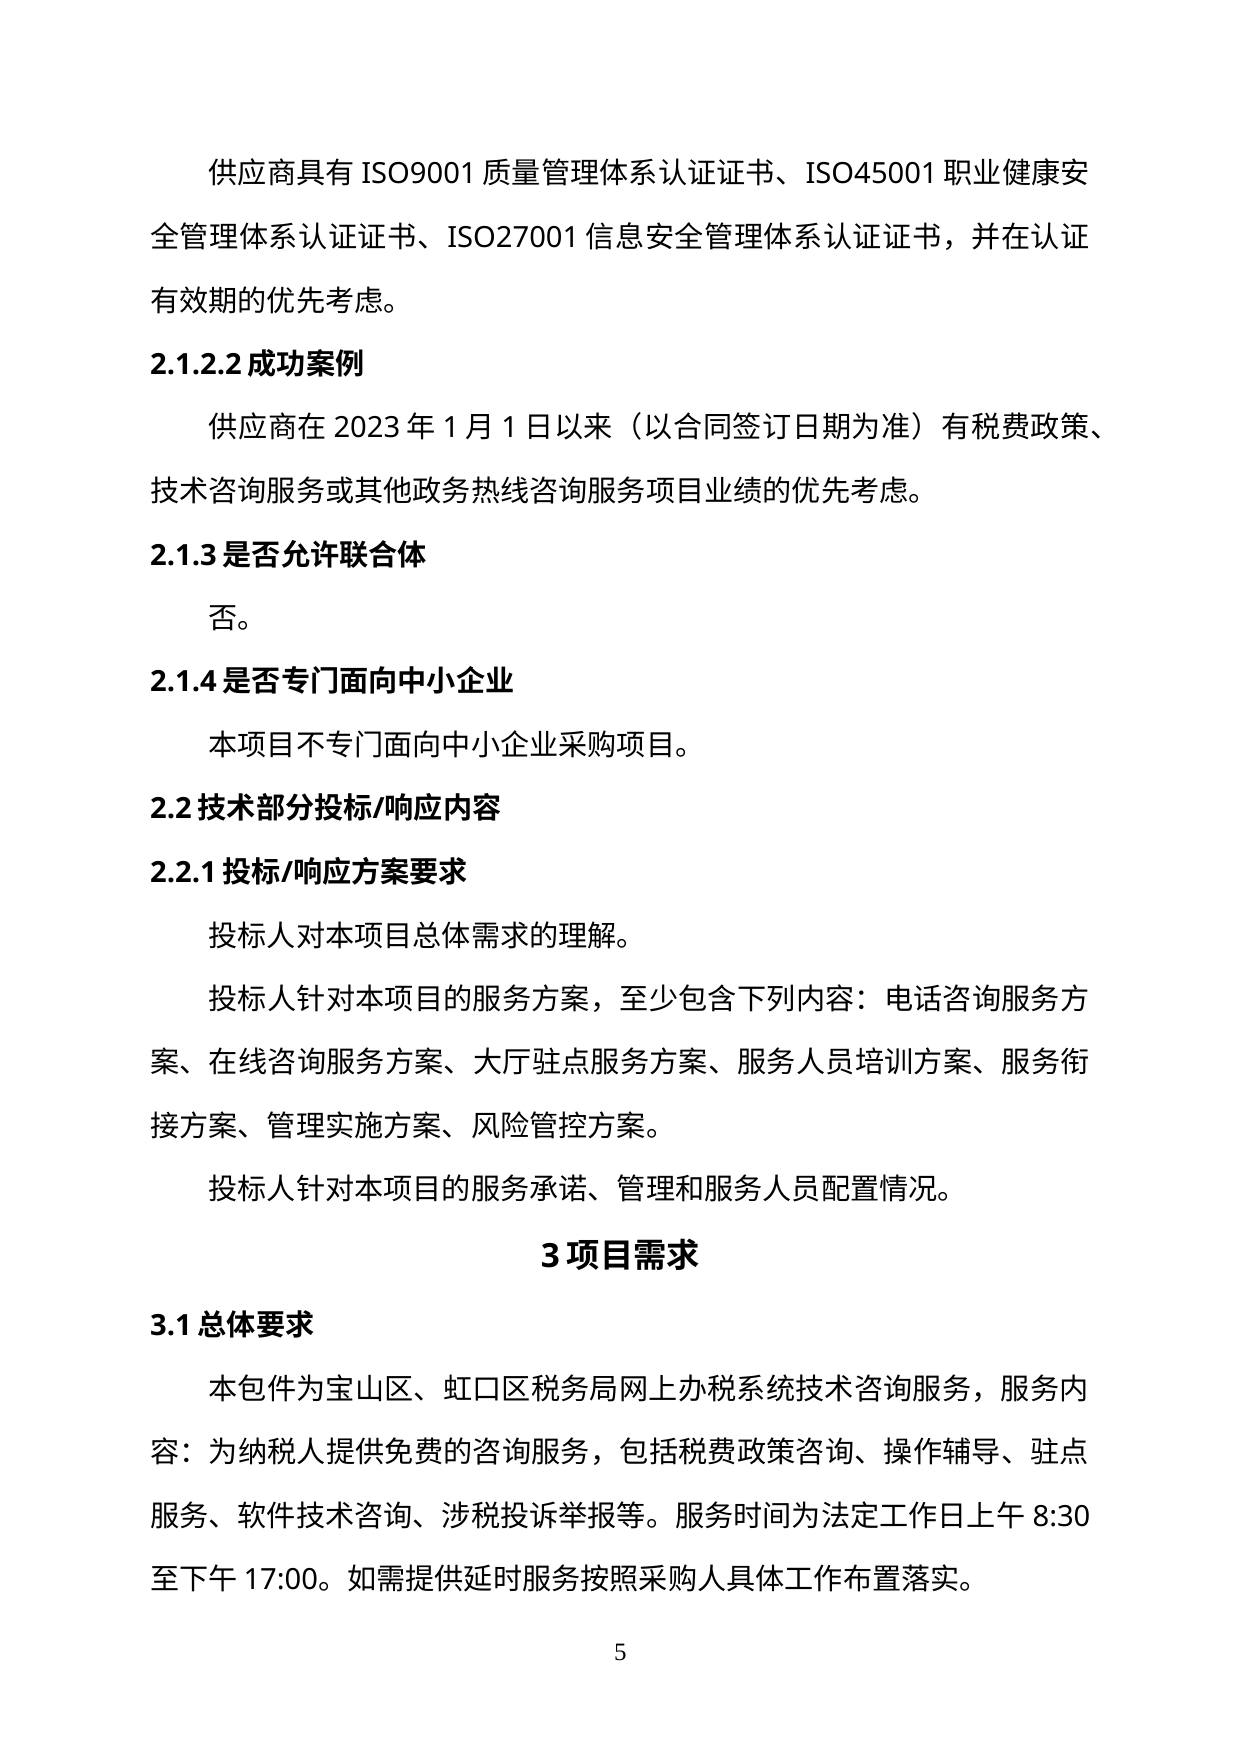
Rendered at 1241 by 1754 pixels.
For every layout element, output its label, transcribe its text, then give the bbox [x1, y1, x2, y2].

subtitle 2.1.3是否允许联合体 [150, 531, 1090, 573]
subtitle 3.1总体要求 [150, 1302, 1090, 1344]
text 投标人针对本项目的服务方案，至少包含下列内容：电话咨询服务方案、在线咨询服务方案、大厅驻点服务方案、服务人员培训方案、服务衔接方案、管理实施方案、风险管控方案。 [150, 976, 1090, 1145]
subtitle 2.2技术部分投标/响应内容 [150, 785, 1090, 827]
text 投标人对本项目总体需求的理解。 [150, 912, 1090, 954]
text 本项目不专门面向中小企业采购项目。 [150, 722, 1090, 764]
subtitle 2.2.1投标/响应方案要求 [150, 848, 1090, 891]
subtitle 3项目需求 [150, 1229, 1090, 1278]
text 投标人针对本项目的服务承诺、管理和服务人员配置情况。 [150, 1166, 1090, 1208]
subtitle 2.1.4是否专门面向中小企业 [150, 658, 1090, 700]
text 供应商具有ISO9001质量管理体系认证证书、ISO45001职业健康安全管理体系认证证书、ISO27001信息安全管理体系认证证书，并在认证有效期的优先考虑。 [150, 150, 1090, 319]
text 否。 [150, 594, 1090, 637]
text 供应商在2023年1月1日以来（以合同签订日期为准）有税费政策、技术咨询服务或其他政务热线咨询服务项目业绩的优先考虑。 [150, 404, 1090, 510]
subtitle 2.1.2.2成功案例 [150, 341, 1090, 383]
text 本包件为宝山区、虹口区税务局网上办税系统技术咨询服务，服务内容：为纳税人提供免费的咨询服务，包括税费政策咨询、操作辅导、驻点服务、软件技术咨询、涉税投诉举报等。服务时间为法定工作日上午8:30至下午17:00。如需提供延时服务按照采购人具体工作布置落实。 [150, 1365, 1090, 1598]
